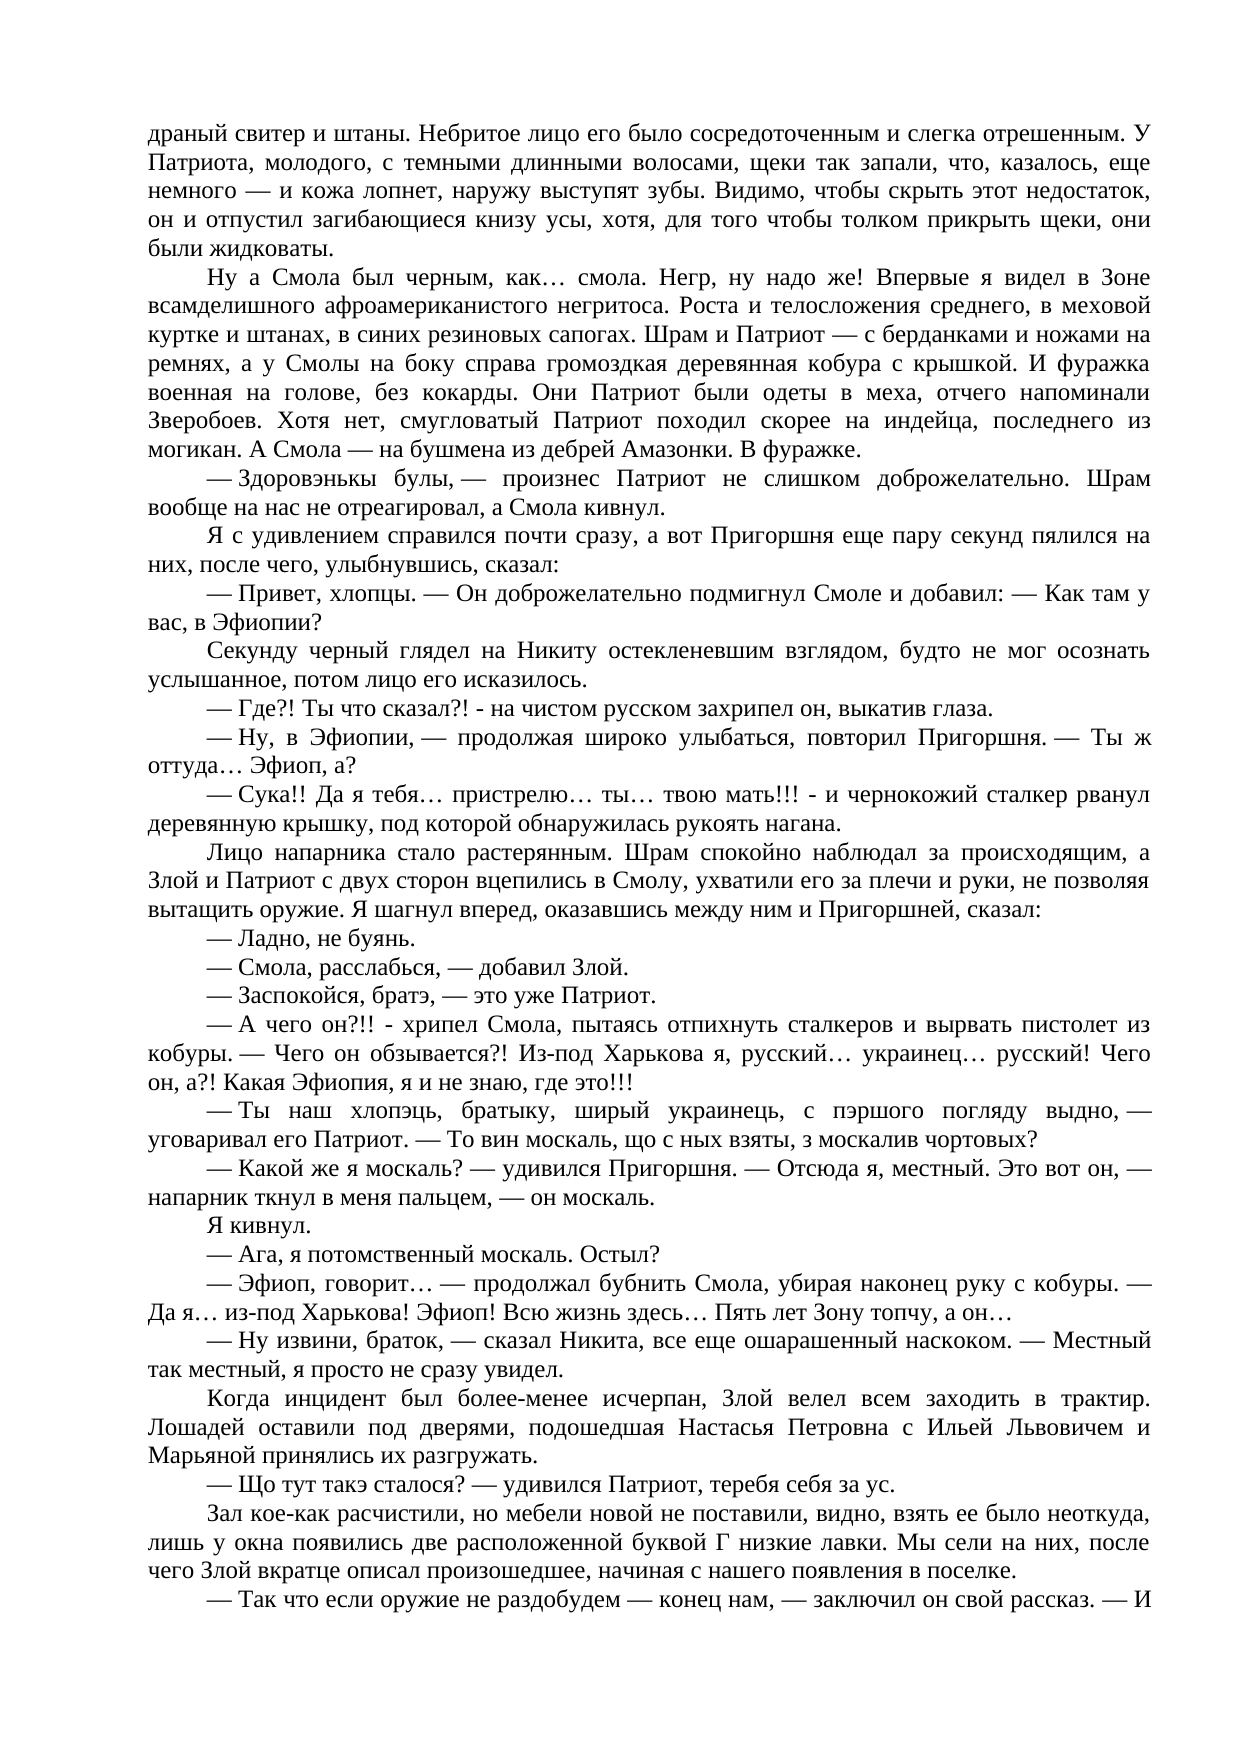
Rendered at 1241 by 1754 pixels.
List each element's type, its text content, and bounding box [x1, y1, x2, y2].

text — Здоровэнькы булы, — произнес Патриот не слишком доброжелательно. Шрам вообще на нас не отреагировал, а Смола кивнул. [148, 463, 1152, 521]
text — Ты наш хлопэць, братыку, ширый украинець, с пэршого погляду выдно, — уговаривал его Патриот. — То вин москаль, що с ных взяты, з москалив чортовых? [148, 1096, 1152, 1153]
text — А чего он?!! - хрипел Смола, пытаясь отпихнуть сталкеров и вырвать пистолет из кобуры. — Чего он обзывается?! Из-под Харькова я, русский… украинец… русский! Чего он, а?! Какая Эфиопия, я и не знаю, где это!!! [148, 1009, 1152, 1096]
text Я кивнул. [148, 1211, 1152, 1239]
text Лицо напарника стало растерянным. Шрам спокойно наблюдал за происходящим, а Злой и Патриот с двух сторон вцепились в Смолу, ухватили его за плечи и руки, не позволяя вытащить оружие. Я шагнул вперед, оказавшись между ним и Пригоршней, сказал: [148, 837, 1152, 923]
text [148, 118, 1152, 262]
text — Заспокойся, братэ, — это уже Патриот. [148, 981, 1152, 1009]
text Секунду черный глядел на Никиту остекленевшим взглядом, будто не мог осознать услышанное, потом лицо его исказилось. [148, 636, 1152, 693]
text Когда инцидент был более-менее исчерпан, Злой велел всем заходить в трактир. Лошадей оставили под дверями, подошедшая Настасья Петровна с Ильей Львовичем и Марьяной принялись их разгружать. [148, 1383, 1152, 1469]
text — Привет, хлопцы. — Он доброжелательно подмигнул Смоле и добавил: — Как там у вас, в Эфиопии? [148, 578, 1152, 636]
text — Какой же я москаль? — удивился Пригоршня. — Отсюда я, местный. Это вот он, — напарник ткнул в меня пальцем, — он москаль. [148, 1153, 1152, 1211]
text — Ну извини, браток, — сказал Никита, все еще ошарашенный наскоком. — Местный так местный, я просто не сразу увидел. [148, 1326, 1152, 1383]
text — Ну, в Эфиопии, — продолжая широко улыбаться, повторил Пригоршня. — Ты ж оттуда… Эфиоп, а? [148, 722, 1152, 779]
text — Ага, я потомственный москаль. Остыл? [148, 1239, 1152, 1268]
text — Ладно, не буянь. [148, 923, 1152, 952]
text — Где?! Ты что сказал?! - на чистом русском захрипел он, выкатив глаза. [148, 693, 1152, 722]
text — Эфиоп, говорит… — продолжал бубнить Смола, убирая наконец руку с кобуры. — Да я… из-под Харькова! Эфиоп! Всю жизнь здесь… Пять лет Зону топчу, а он… [148, 1268, 1152, 1326]
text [148, 1584, 1152, 1613]
text Ну а Смола был черным, как… смола. Негр, ну надо же! Впервые я видел в Зоне всамделишного афроамериканистого негритоса. Роста и телосложения среднего, в меховой куртке и штанах, в синих резиновых сапогах. Шрам и Патриот — с берданками и ножами на ремнях, а у Смолы на боку справа громоздкая деревянная кобура с крышкой. И фуражка военная на голове, без кокарды. Они Патриот были одеты в меха, отчего напоминали Зверобоев. Хотя нет, смугловатый Патриот походил скорее на индейца, последнего из могикан. А Смола — на бушмена из дебрей Амазонки. В фуражке. [148, 262, 1152, 463]
text Зал кое-как расчистили, но мебели новой не поставили, видно, взять ее было неоткуда, лишь у окна появились две расположенной буквой Г низкие лавки. Мы сели на них, после чего Злой вкратце описал произошедшее, начиная с нашего появления в поселке. [148, 1498, 1152, 1584]
text — Що тут такэ сталося? — удивился Патриот, теребя себя за ус. [148, 1469, 1152, 1498]
text — Смола, расслабься, — добавил Злой. [148, 952, 1152, 981]
text Я с удивлением справился почти сразу, а вот Пригоршня еще пару секунд пялился на них, после чего, улыбнувшись, сказал: [148, 521, 1152, 578]
text — Сука!! Да я тебя… пристрелю… ты… твою мать!!! - и чернокожий сталкер рванул деревянную крышку, под которой обнаружилась рукоять нагана. [148, 779, 1152, 837]
